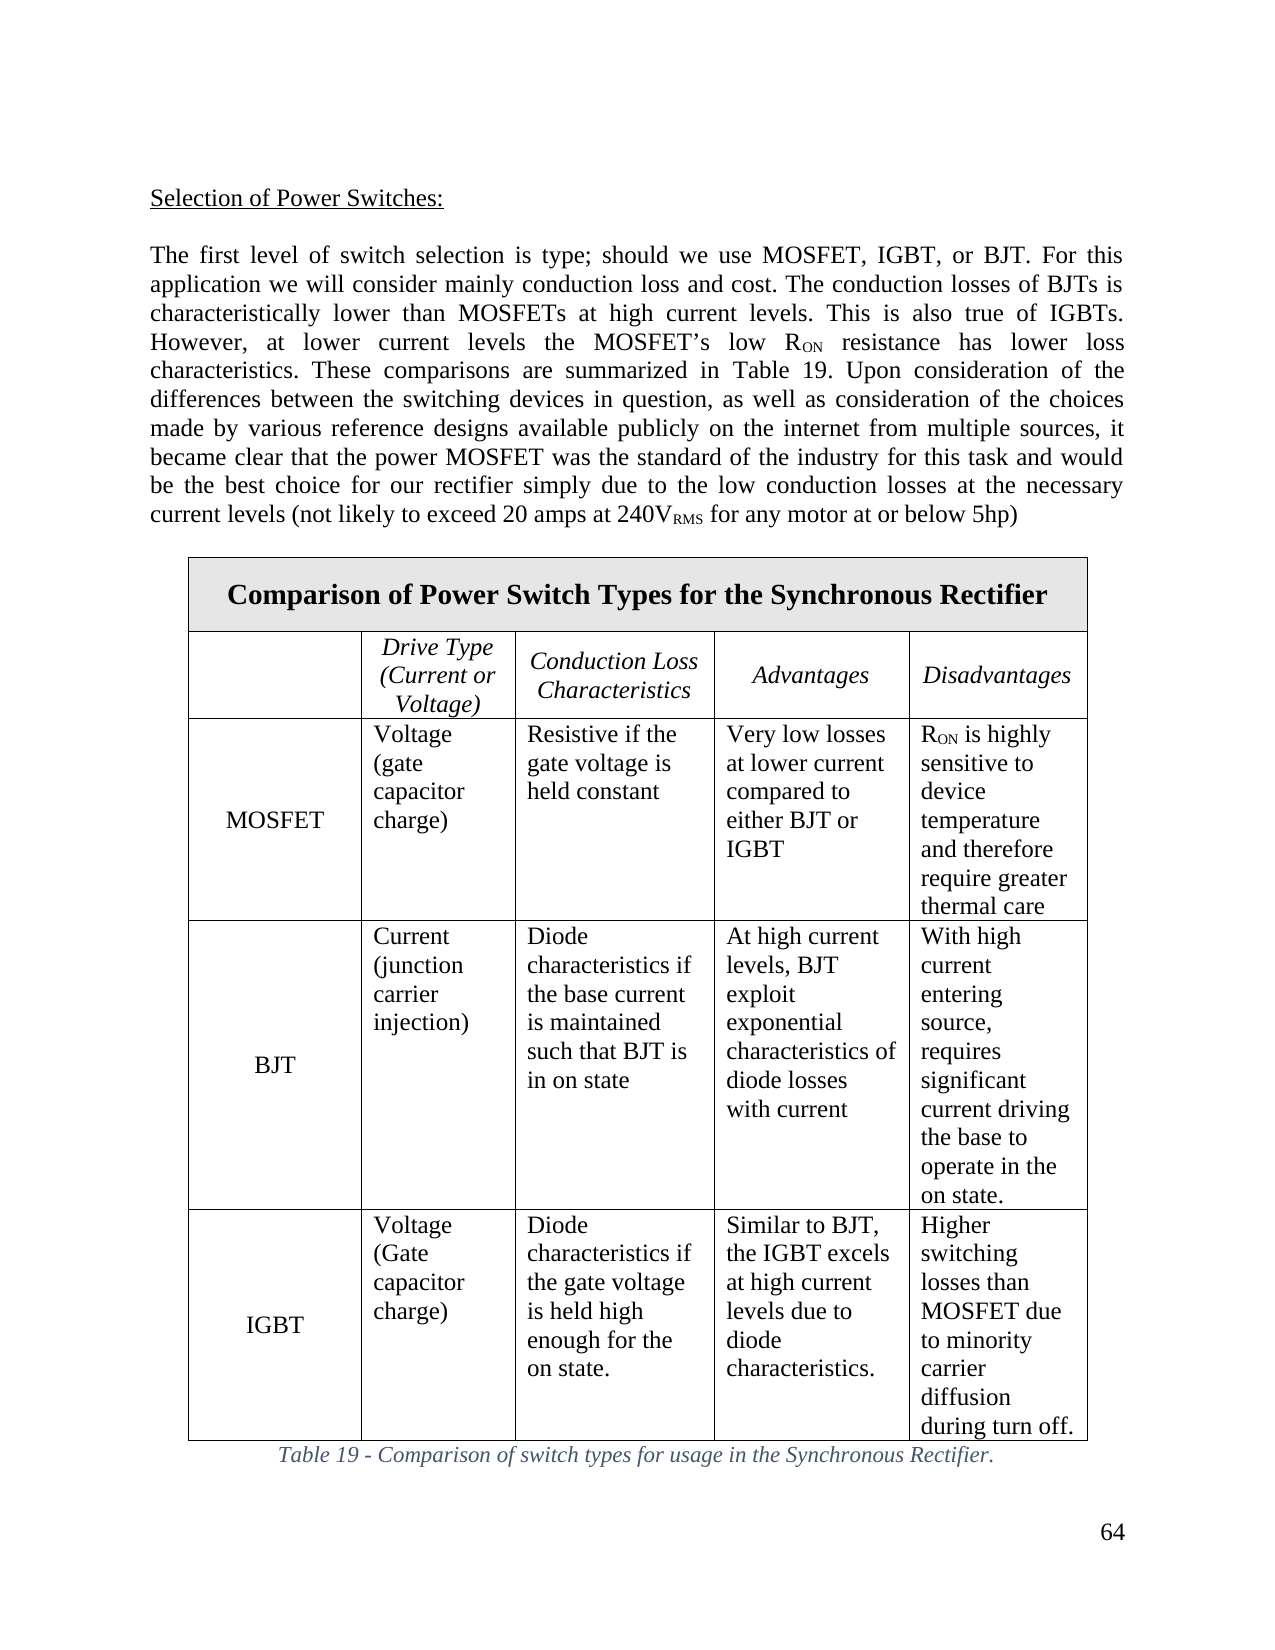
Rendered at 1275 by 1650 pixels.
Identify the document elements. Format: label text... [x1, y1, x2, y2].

table_cell BJT [189, 921, 361, 1209]
table_cell Resistive if the gate voltage is held constant [516, 719, 714, 920]
text Table 19 - Comparison of switch types for usage in the Synchronous Rectifier. [150, 1441, 1125, 1467]
table_cell RON is highly sensitive to device temperature and therefore require greater thermal care [910, 719, 1087, 920]
table_cell Current (junction carrier injection) [362, 921, 515, 1209]
table_cell Conduction Loss Characteristics [516, 632, 714, 718]
table_cell Advantages [715, 632, 909, 718]
table_cell Diode characteristics if the base current is maintained such that BJT is in on state [516, 921, 714, 1209]
table_cell Diode characteristics if the gate voltage is held high enough for the on state. [516, 1210, 714, 1440]
table_cell With high current entering source, requires significant current driving the base to operate in the on state. [910, 921, 1087, 1209]
table_cell [189, 632, 361, 718]
table_cell Disadvantages [910, 632, 1087, 718]
subtitle Selection of Power Switches: [150, 183, 1125, 212]
table_cell Voltage (gate capacitor charge) [362, 719, 515, 920]
table_cell At high current levels, BJT exploit exponential characteristics of diode losses with current [715, 921, 909, 1209]
table_cell IGBT [189, 1210, 361, 1440]
table_cell Higher switching losses than MOSFET due to minority carrier diffusion during turn off. [910, 1210, 1087, 1440]
table_cell MOSFET [189, 719, 361, 920]
table_header Comparison of Power Switch Types for the Synchronous Rectifier [189, 558, 1087, 631]
table_cell Drive Type (Current or Voltage) [362, 632, 515, 718]
table_cell Similar to BJT, the IGBT excels at high current levels due to diode characteristics. [715, 1210, 909, 1440]
text The first level of switch selection is type; should we use MOSFET, IGBT, or BJT. For this application we will consider mainly conduction loss and cost. The conduction losses of BJTs is characteristically lower than MOSFETs at high current levels. This is also true of IGBTs. However, at lower current levels the MOSFET’s low RON resistance has lower loss characteristics. These comparisons are summarized in Table 19. Upon consideration of the differences between the switching devices in question, as well as consideration of the choices made by various reference designs available publicly on the internet from multiple sources, it became clear that the power MOSFET was the standard of the industry for this task and would be the best choice for our rectifier simply due to the low conduction losses at the necessary current levels (not likely to exceed 20 amps at 240VRMS for any motor at or below 5hp) [150, 240, 1125, 528]
table_cell Voltage (Gate capacitor charge) [362, 1210, 515, 1440]
table_cell Very low losses at lower current compared to either BJT or IGBT [715, 719, 909, 920]
